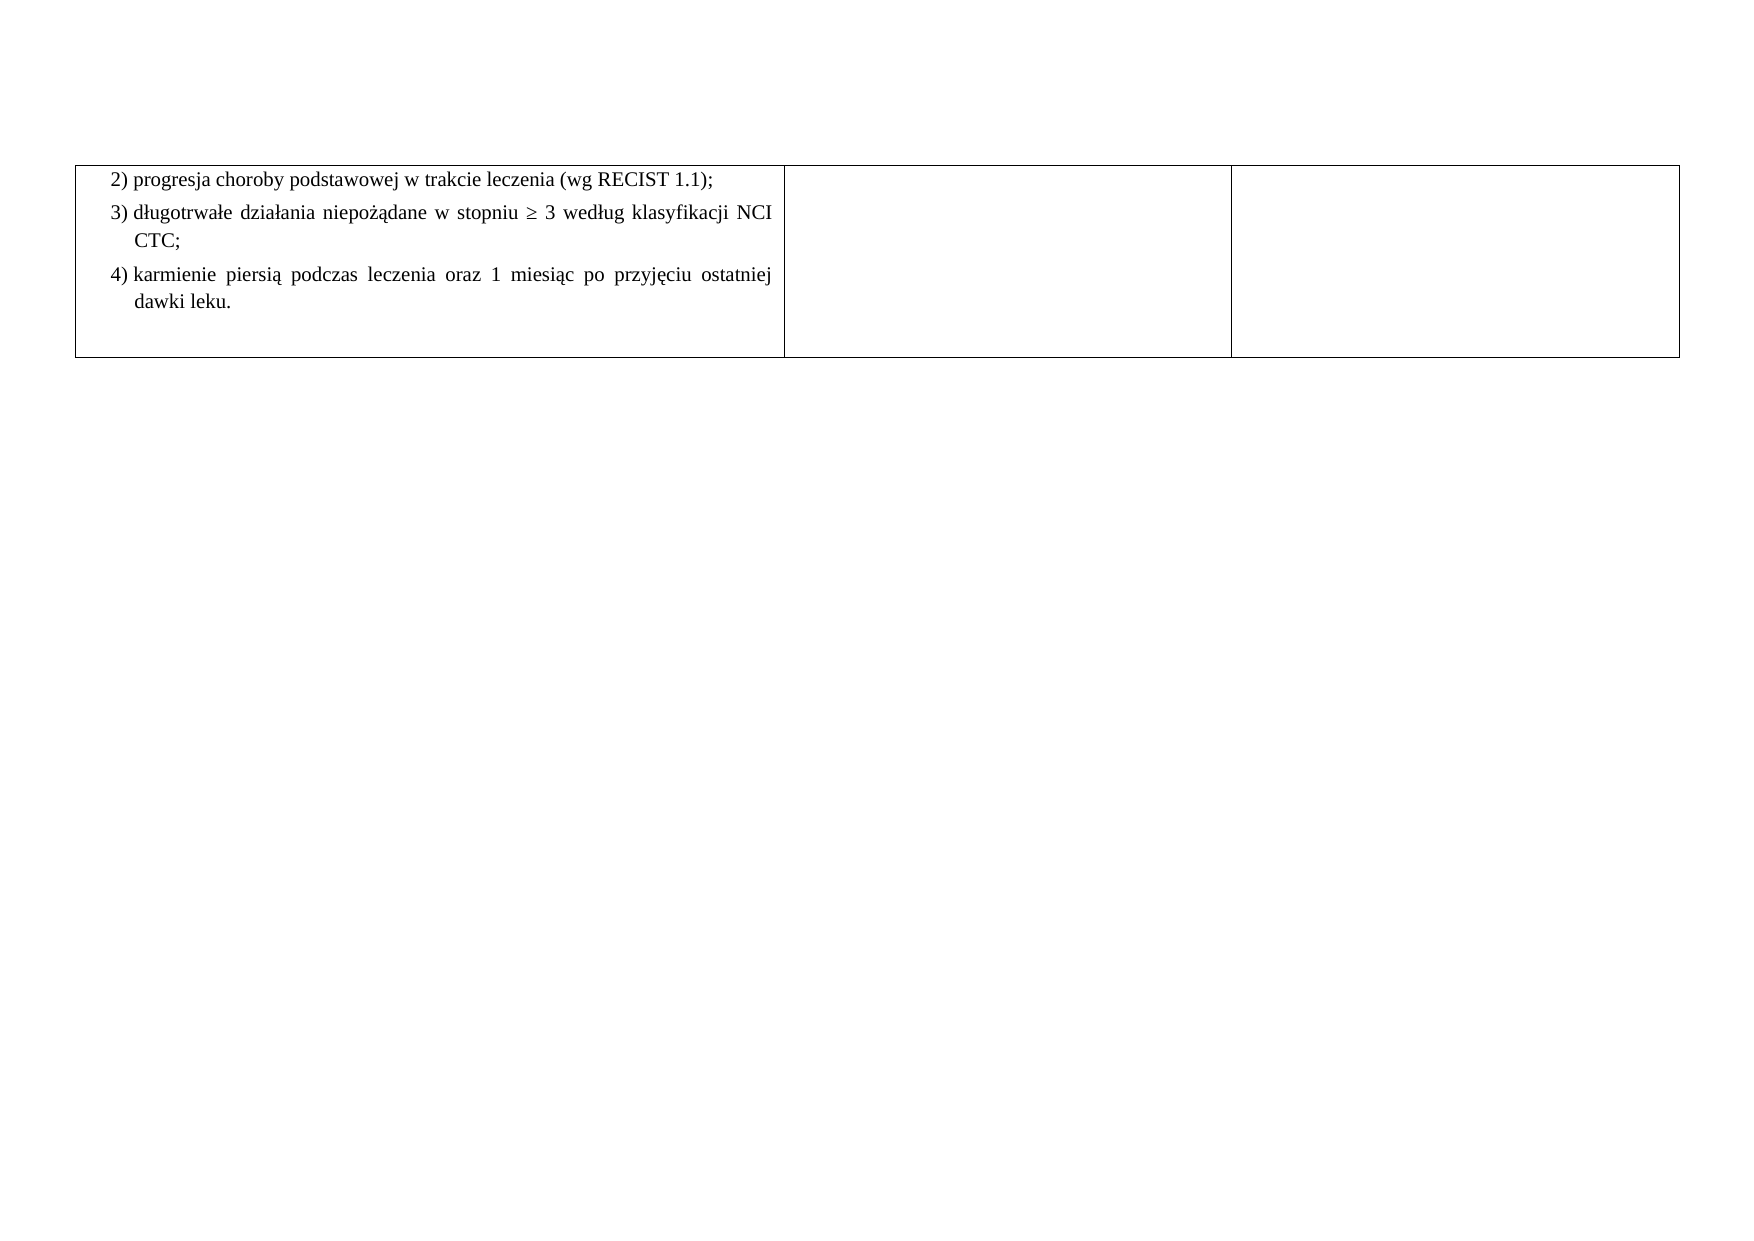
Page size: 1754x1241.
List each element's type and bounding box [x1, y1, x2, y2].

table_cell [785, 166, 1231, 357]
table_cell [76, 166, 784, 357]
table_cell [1232, 166, 1679, 357]
